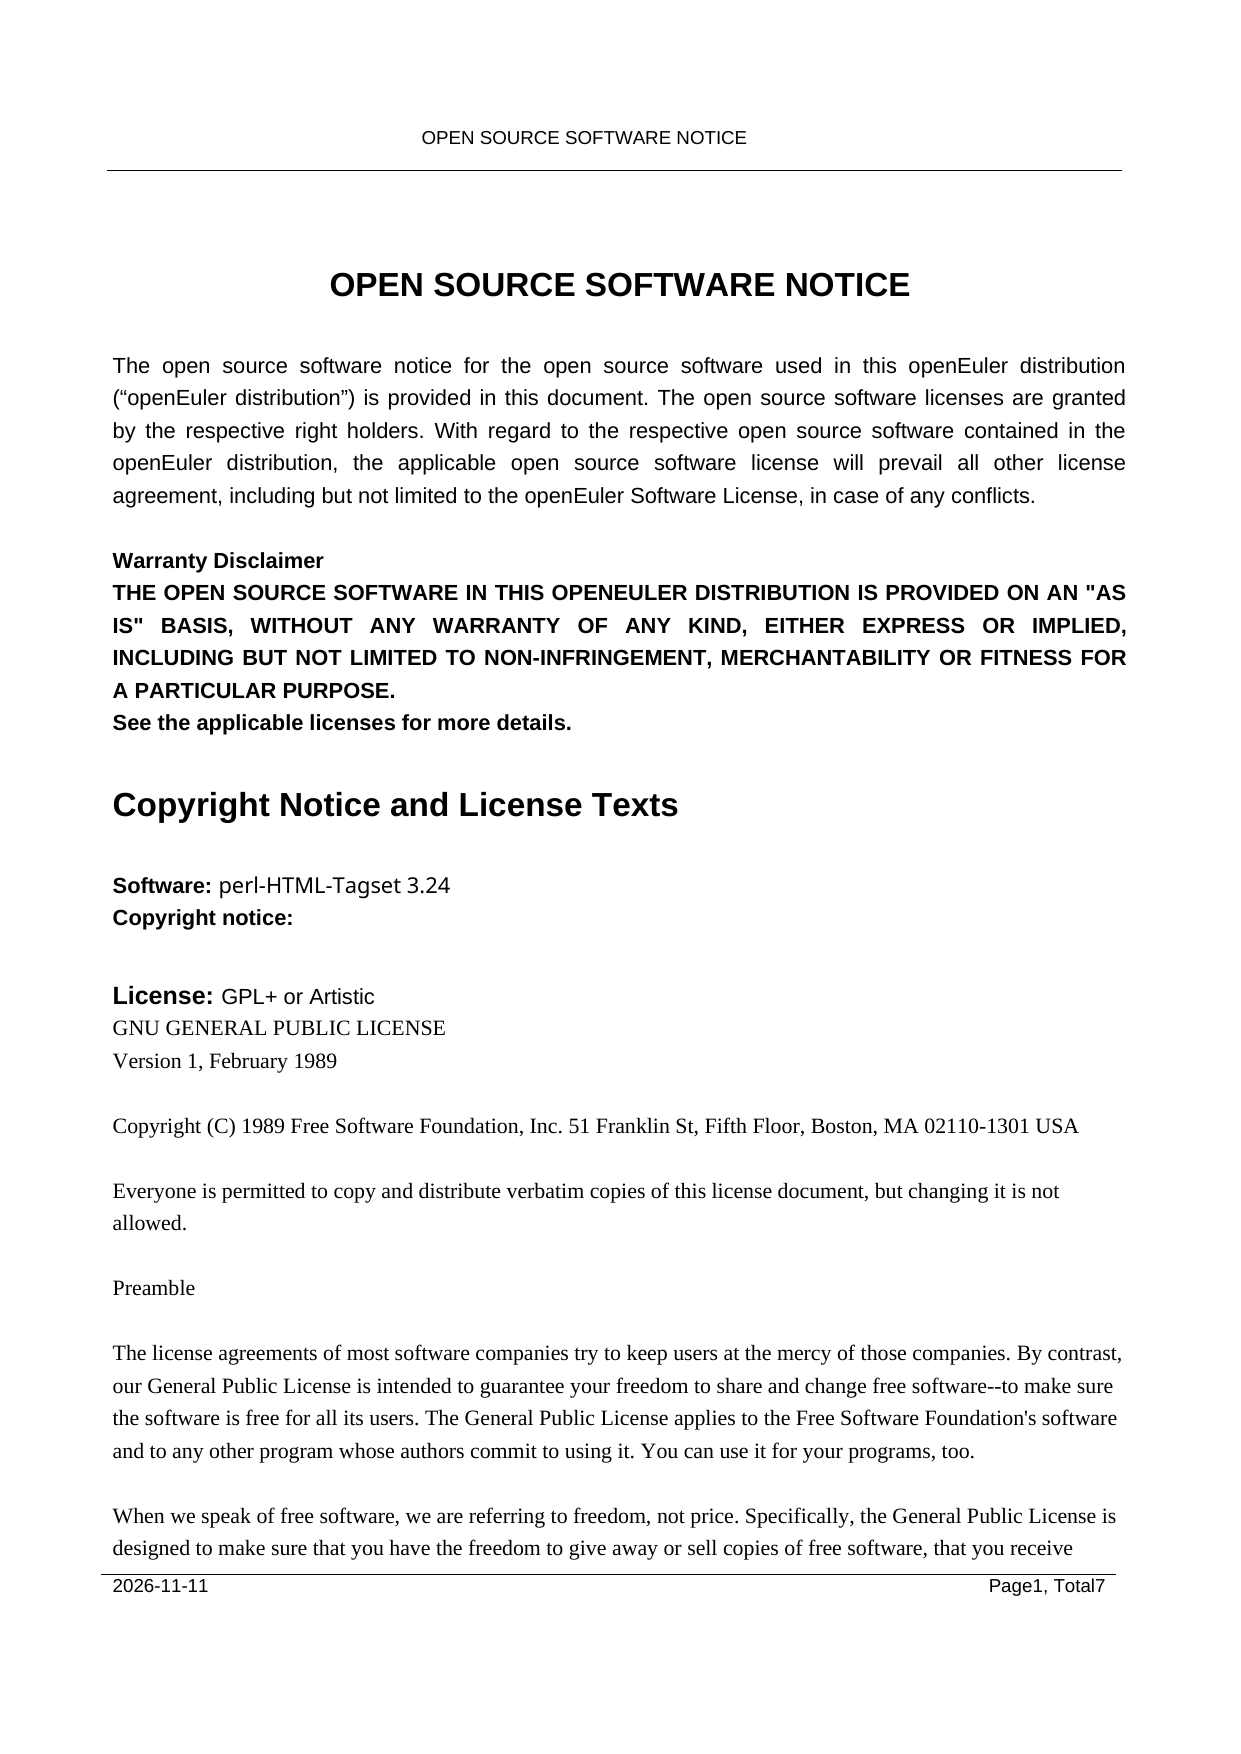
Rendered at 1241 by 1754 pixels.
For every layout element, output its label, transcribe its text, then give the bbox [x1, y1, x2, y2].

text Warranty Disclaimer [112, 544, 1128, 576]
text The open source software notice for the open source software used in this openEuler distribution (“openEuler distribution”) is provided in this document. The open source software licenses are granted by the respective right holders. With regard to the respective open source software contained in the openEuler distribution, the applicable open source software license will prevail all other license agreement, including but not limited to the openEuler Software License, in case of any conflicts. [112, 349, 1128, 511]
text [112, 1012, 1128, 1564]
text Copyright Notice and License Texts [112, 771, 1128, 836]
text License: GPL+ or Artistic [112, 979, 1128, 1012]
title Software: perl-HTML-Tagset 3.24 [112, 869, 1128, 901]
text OPEN SOURCE SOFTWARE NOTICE [112, 251, 1128, 316]
text Copyright notice: [112, 901, 1128, 934]
text THE OPEN SOURCE SOFTWARE IN THIS OPENEULER DISTRIBUTION IS PROVIDED ON AN "AS IS" BASIS, WITHOUT ANY WARRANTY OF ANY KIND, EITHER EXPRESS OR IMPLIED, INCLUDING BUT NOT LIMITED TO NON-INFRINGEMENT, MERCHANTABILITY OR FITNESS FOR A PARTICULAR PURPOSE. See the applicable licenses for more details. [112, 576, 1128, 739]
